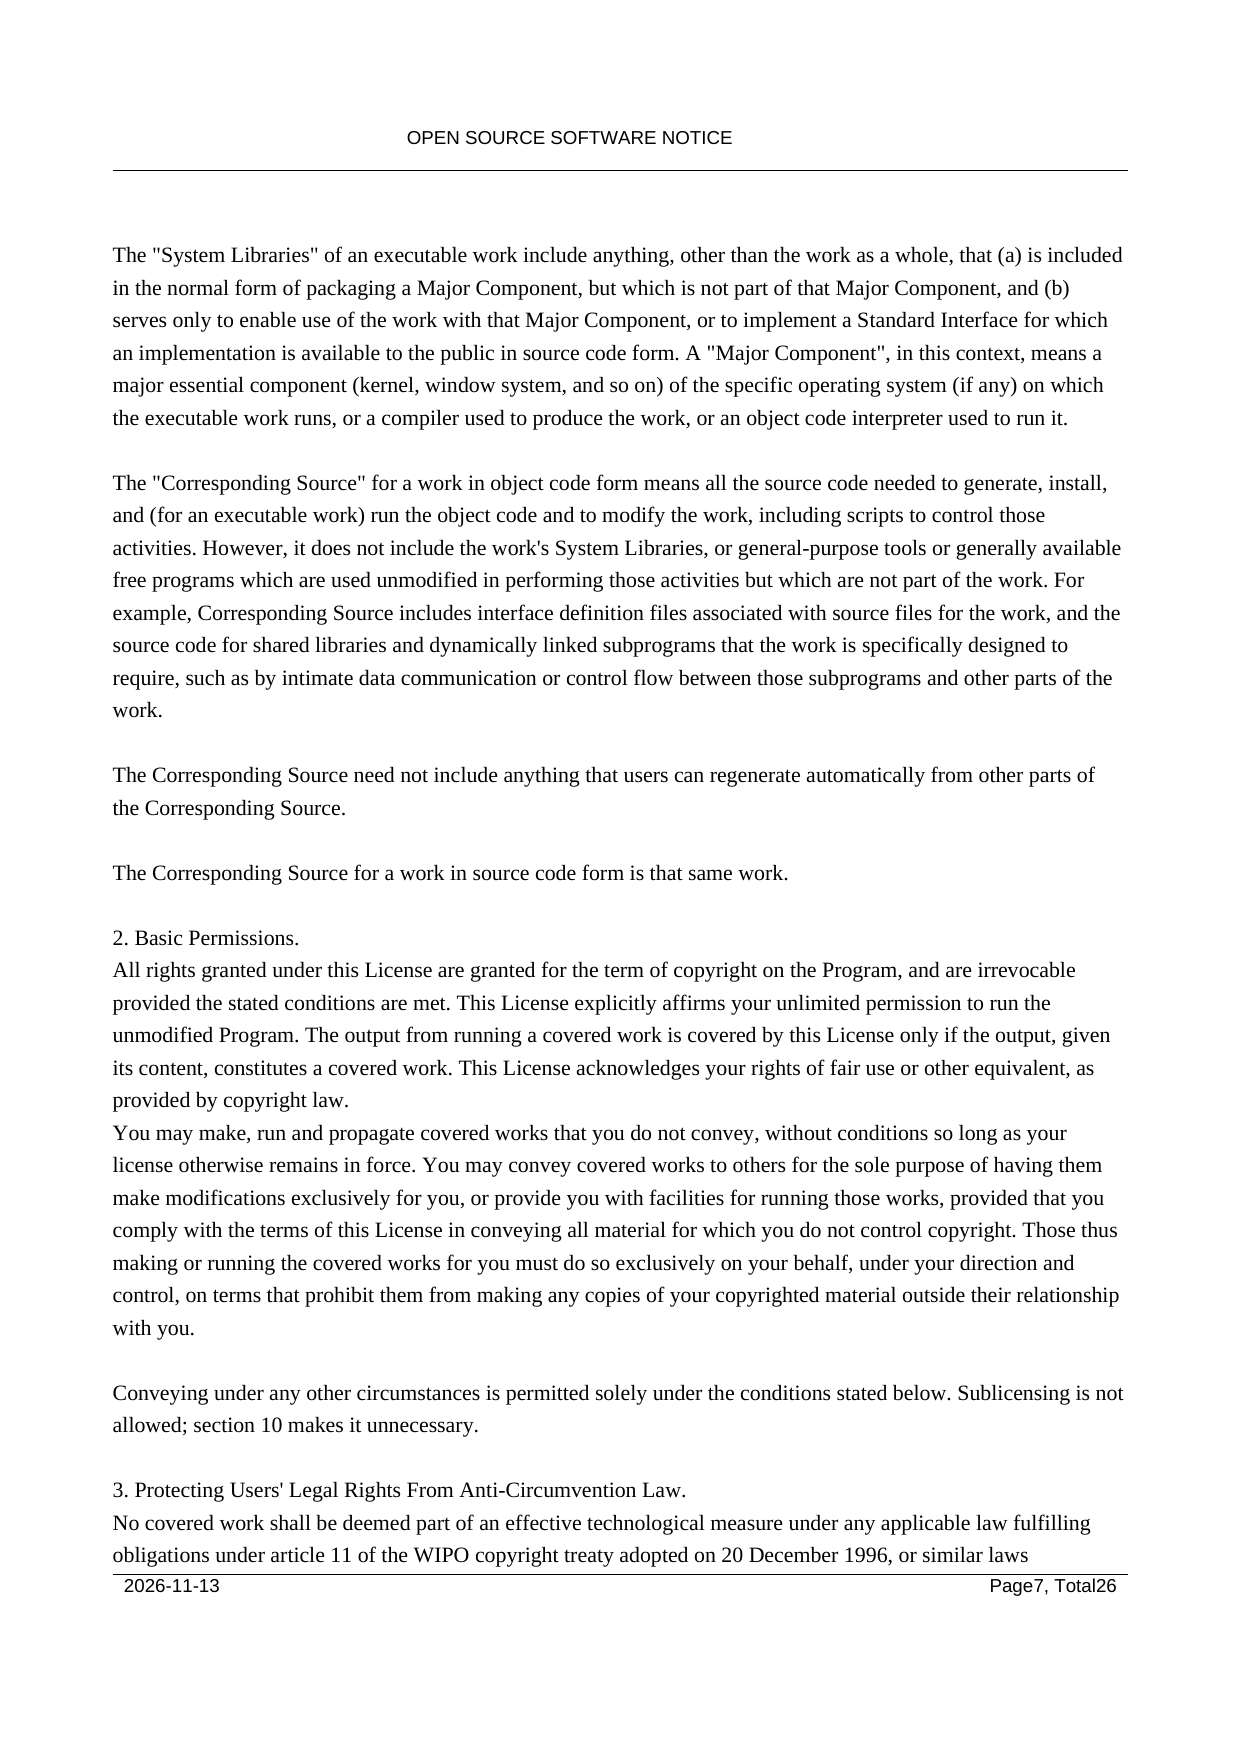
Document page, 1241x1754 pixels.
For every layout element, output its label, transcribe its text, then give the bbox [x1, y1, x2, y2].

text The Corresponding Source for a work in source code form is that same work. [112, 856, 1128, 889]
text 3. Protecting Users' Legal Rights From Anti-Circumvention Law. [112, 1474, 1128, 1506]
text 2. Basic Permissions. [112, 921, 1128, 954]
text All rights granted under this License are granted for the term of copyright on the Program, and are irrevocable provided the stated conditions are met. This License explicitly affirms your unlimited permission to run the unmodified Program. The output from running a covered work is covered by this License only if the output, given its content, constitutes a covered work. This License acknowledges your rights of fair use or other equivalent, as provided by copyright law. [112, 954, 1128, 1116]
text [112, 1506, 1128, 1571]
text The Corresponding Source need not include anything that users can regenerate automatically from other parts of the Corresponding Source. [112, 759, 1128, 824]
text You may make, run and propagate covered works that you do not convey, without conditions so long as your license otherwise remains in force. You may convey covered works to others for the sole purpose of having them make modifications exclusively for you, or provide you with facilities for running those works, provided that you comply with the terms of this License in conveying all material for which you do not control copyright. Those thus making or running the covered works for you must do so exclusively on your behalf, under your direction and control, on terms that prohibit them from making any copies of your copyrighted material outside their relationship with you. [112, 1116, 1128, 1344]
text The "System Libraries" of an executable work include anything, other than the work as a whole, that (a) is included in the normal form of packaging a Major Component, but which is not part of that Major Component, and (b) serves only to enable use of the work with that Major Component, or to implement a Standard Interface for which an implementation is available to the public in source code form. A "Major Component", in this context, means a major essential component (kernel, window system, and so on) of the specific operating system (if any) on which the executable work runs, or a compiler used to produce the work, or an object code interpreter used to run it. [112, 239, 1128, 434]
text The "Corresponding Source" for a work in object code form means all the source code needed to generate, install, and (for an executable work) run the object code and to modify the work, including scripts to control those activities. However, it does not include the work's System Libraries, or general-purpose tools or generally available free programs which are used unmodified in performing those activities but which are not part of the work. For example, Corresponding Source includes interface definition files associated with source files for the work, and the source code for shared libraries and dynamically linked subprograms that the work is specifically designed to require, such as by intimate data communication or control flow between those subprograms and other parts of the work. [112, 466, 1128, 726]
text Conveying under any other circumstances is permitted solely under the conditions stated below. Sublicensing is not allowed; section 10 makes it unnecessary. [112, 1376, 1128, 1441]
